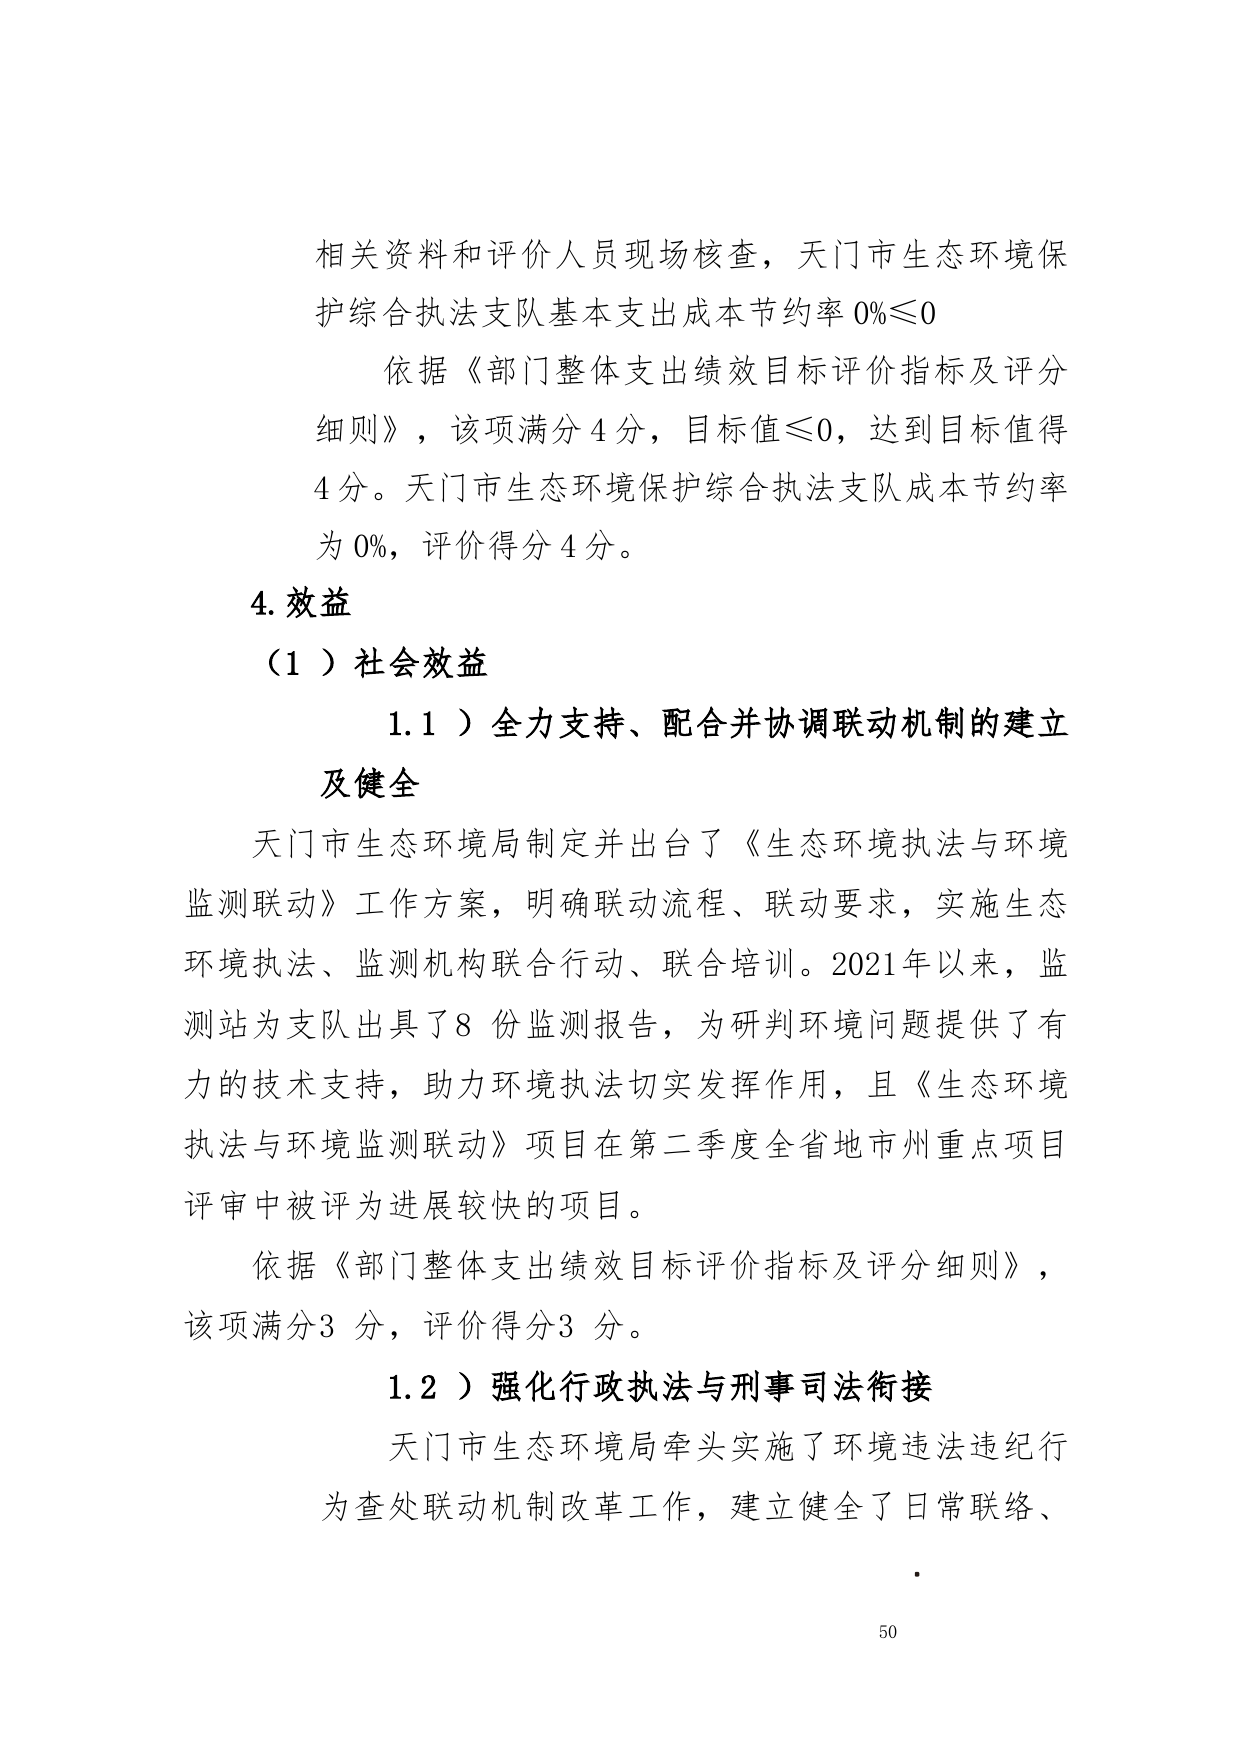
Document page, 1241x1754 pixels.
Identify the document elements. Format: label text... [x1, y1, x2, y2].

list （1）社会效益 [248, 630, 1070, 690]
text 1.1）全力支持、配合并协调联动机制的建立及健全 [313, 690, 1070, 811]
text 依据《部门整体支出绩效目标评价指标及评分细则》，该项满分4分，目标值≤0，达到目标值得4分。天门市生态环境保护综合执法支队成本节约率为0%，评价得分4分。 [313, 336, 1070, 569]
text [313, 1414, 1070, 1534]
list 4.效益 [248, 569, 1070, 630]
list 天门市生态环境局制定并出台了《生态环境执法与环境监测联动》工作方案，明确联动流程、联动要求，实施生态环境执法、监测机构联合行动、联合培训。2021年以来，监测站为支队出具了8份监测报告，为研判环境问题提供了有力的技术支持，助力环境执法切实发挥作用，且《生态环境执法与环境监测联动》项目在第二季度全省地市州重点项目评审中被评为进展较快的项目。 [182, 811, 1070, 1233]
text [313, 219, 1070, 336]
list 依据《部门整体支出绩效目标评价指标及评分细则》，该项满分3分，评价得分3分。 [182, 1233, 1070, 1353]
text 1.2）强化行政执法与刑事司法衔接 [313, 1353, 1070, 1414]
